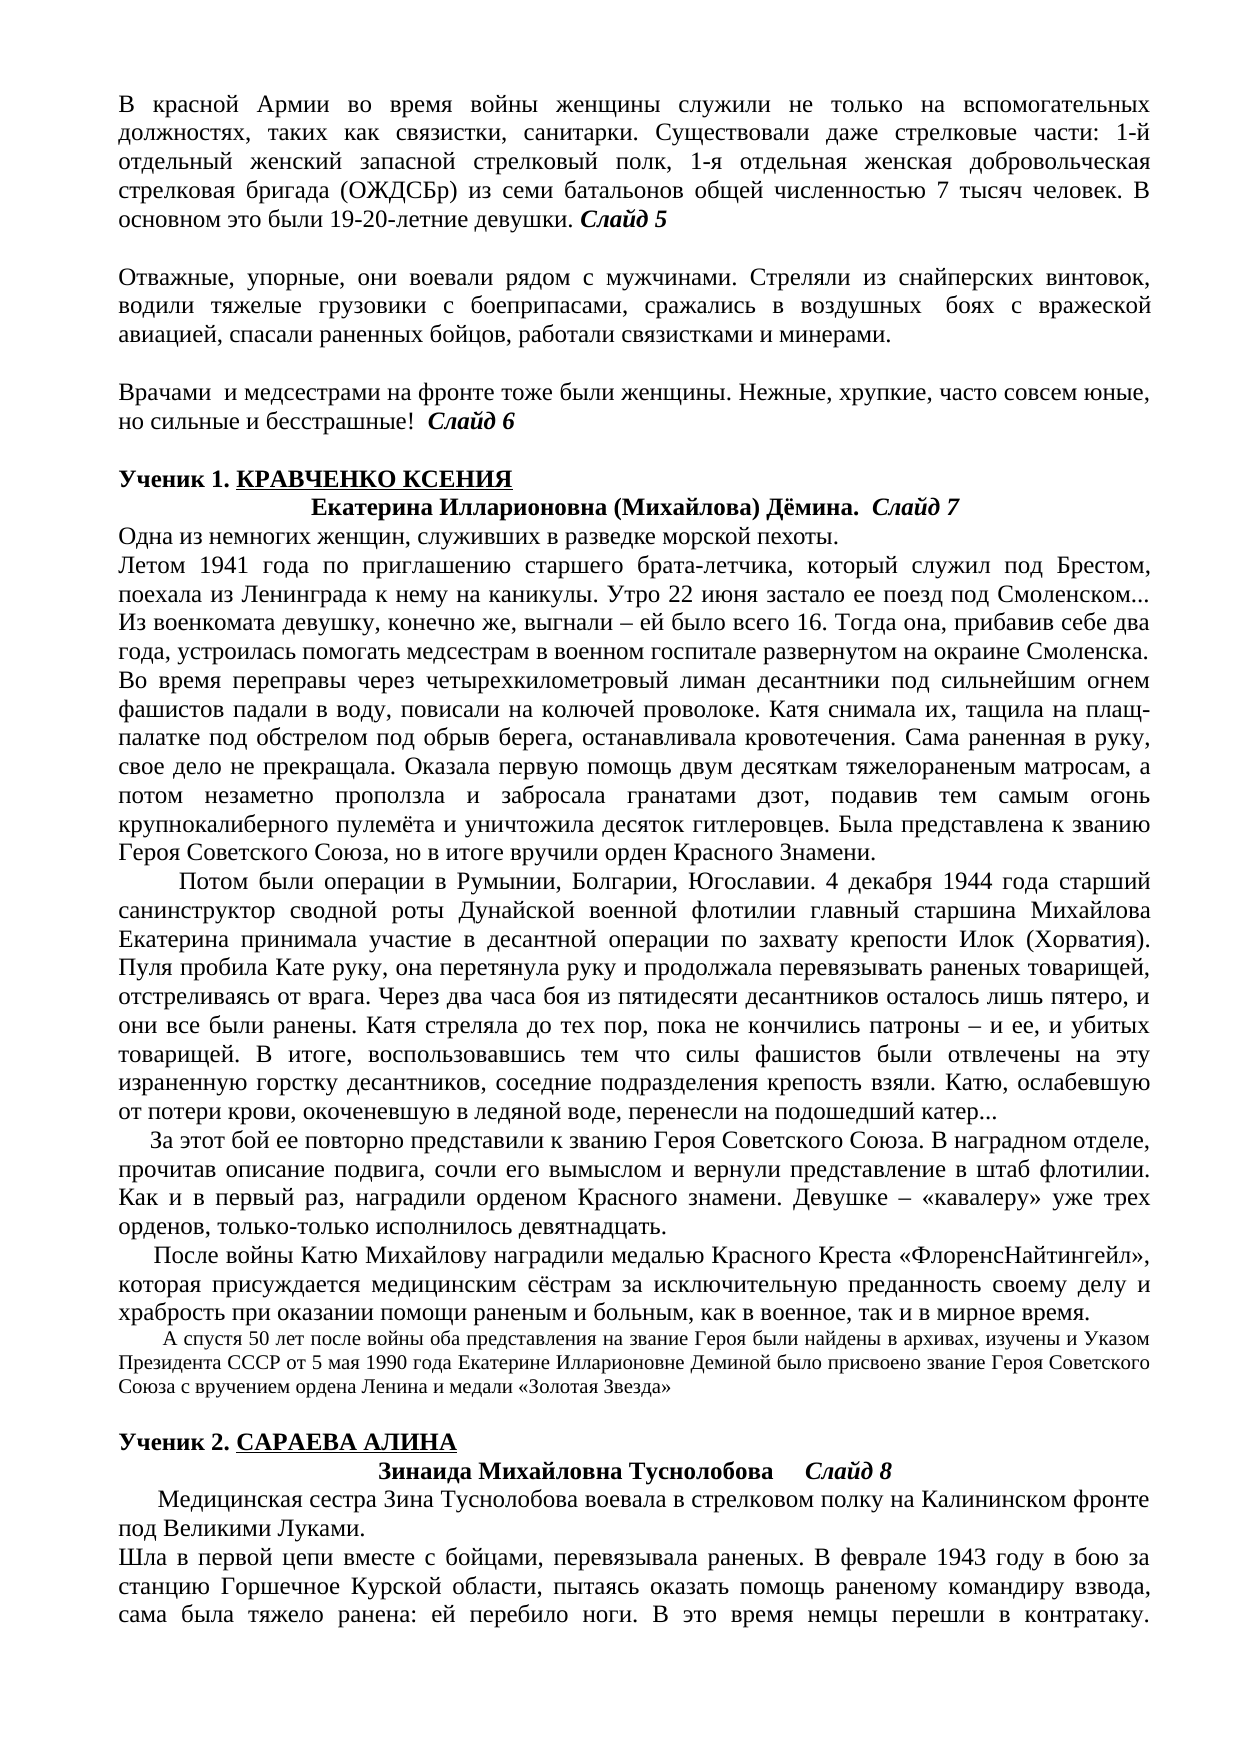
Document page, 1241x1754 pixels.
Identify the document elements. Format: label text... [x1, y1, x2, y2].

text Ученик 2. САРАЕВА АЛИНА [118, 1427, 1152, 1456]
text Зинаида Михайловна Туснолобова Слайд 8 [118, 1456, 1152, 1484]
text За этот бой ее повторно представили к званию Героя Советского Союза. В наградном отделе, прочитав описание подвига, сочли его вымыслом и вернули представление в штаб флотилии. Как и в первый раз, наградили орденом Красного знамени. Девушке – «кавалеру» уже трех орденов, только-только исполнилось девятнадцать. [118, 1125, 1152, 1240]
text Летом 1941 года по приглашению старшего брата-летчика, который служил под Брестом, поехала из Ленинграда к нему на каникулы. Утро 22 июня застало ее поезд под Смоленском... Из военкомата девушку, конечно же, выгнали – ей было всего 16. Тогда она, прибавив себе два года, устроилась помогать медсестрам в военном госпитале развернутом на окраине Смоленска. [118, 550, 1152, 665]
text Одна из немногих женщин, служивших в разведке морской пехоты. [118, 521, 1152, 550]
text Потом были операции в Румынии, Болгарии, Югославии. 4 декабря 1944 года старший санинструктор сводной роты Дунайской военной флотилии главный старшина Михайлова Екатерина принимала участие в десантной операции по захвату крепости Илок (Хорватия). Пуля пробила Кате руку, она перетянула руку и продолжала перевязывать раненых товарищей, отстреливаясь от врага. Через два часа боя из пятидесяти десантников осталось лишь пятеро, и они все были ранены. Катя стреляла до тех пор, пока не кончились патроны – и ее, и убитых товарищей. В итоге, воспользовавшись тем что силы фашистов были отвлечены на эту израненную горстку десантников, соседние подразделения крепость взяли. Катю, ослабевшую от потери крови, окоченевшую в ледяной воде, перенесли на подошедший катер... [118, 866, 1152, 1125]
text Екатерина Илларионовна (Михайлова) Дёмина. Слайд 7 [118, 492, 1152, 521]
text Отважные, упорные, они воевали рядом с мужчинами. Стреляли из снайперских винтовок, водили тяжелые грузовики с боеприпасами, сражались в воздушных боях с вражеской авиацией, спасали раненных бойцов, работали связистками и минерами. [118, 262, 1152, 348]
text Врачами и медсестрами на фронте тоже были женщины. Нежные, хрупкие, часто совсем юные, но сильные и бесстрашные! Слайд 6 [118, 377, 1152, 434]
text После войны Катю Михайлову наградили медалью Красного Креста «ФлоренсНайтингейл», которая присуждается медицинским сёстрам за исключительную преданность своему делу и храбрость при оказании помощи раненым и больным, как в военное, так и в мирное время. [118, 1240, 1152, 1326]
text Медицинская сестра Зина Туснолобова воевала в стрелковом полку на Калининском фронте под Великими Луками. [118, 1484, 1152, 1542]
text Ученик 1. КРАВЧЕНКО КСЕНИЯ [118, 464, 1152, 492]
text В красной Армии во время войны женщины служили не только на вспомогательных должностях, таких как связистки, санитарки. Существовали даже стрелковые части: 1-й отдельный женский запасной стрелковый полк, 1-я отдельная женская добровольческая стрелковая бригада (ОЖДСБр) из семи батальонов общей численностью 7 тысяч человек. В основном это были 19-20-летние девушки. Слайд 5 [118, 89, 1152, 232]
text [118, 1542, 1152, 1628]
text А спустя 50 лет после войны оба представления на звание Героя были найдены в архивах, изучены и Указом Президента СССР от 5 мая 1990 года Екатерине Илларионовне Деминой было присвоено звание Героя Советского Союза с вручением ордена Ленина и медали «Золотая Звезда» [118, 1326, 1152, 1398]
text Во время переправы через четырехкилометровый лиман десантники под сильнейшим огнем фашистов падали в воду, повисали на колючей проволоке. Катя снимала их, тащила на плащ-палатке под обстрелом под обрыв берега, останавливала кровотечения. Сама раненная в руку, свое дело не прекращала. Оказала первую помощь двум десяткам тяжелораненым матросам, а потом незаметно проползла и забросала гранатами дзот, подавив тем самым огонь крупнокалиберного пулемёта и уничтожила десяток гитлеровцев. Была представлена к званию Героя Советского Союза, но в итоге вручили орден Красного Знамени. [118, 665, 1152, 866]
